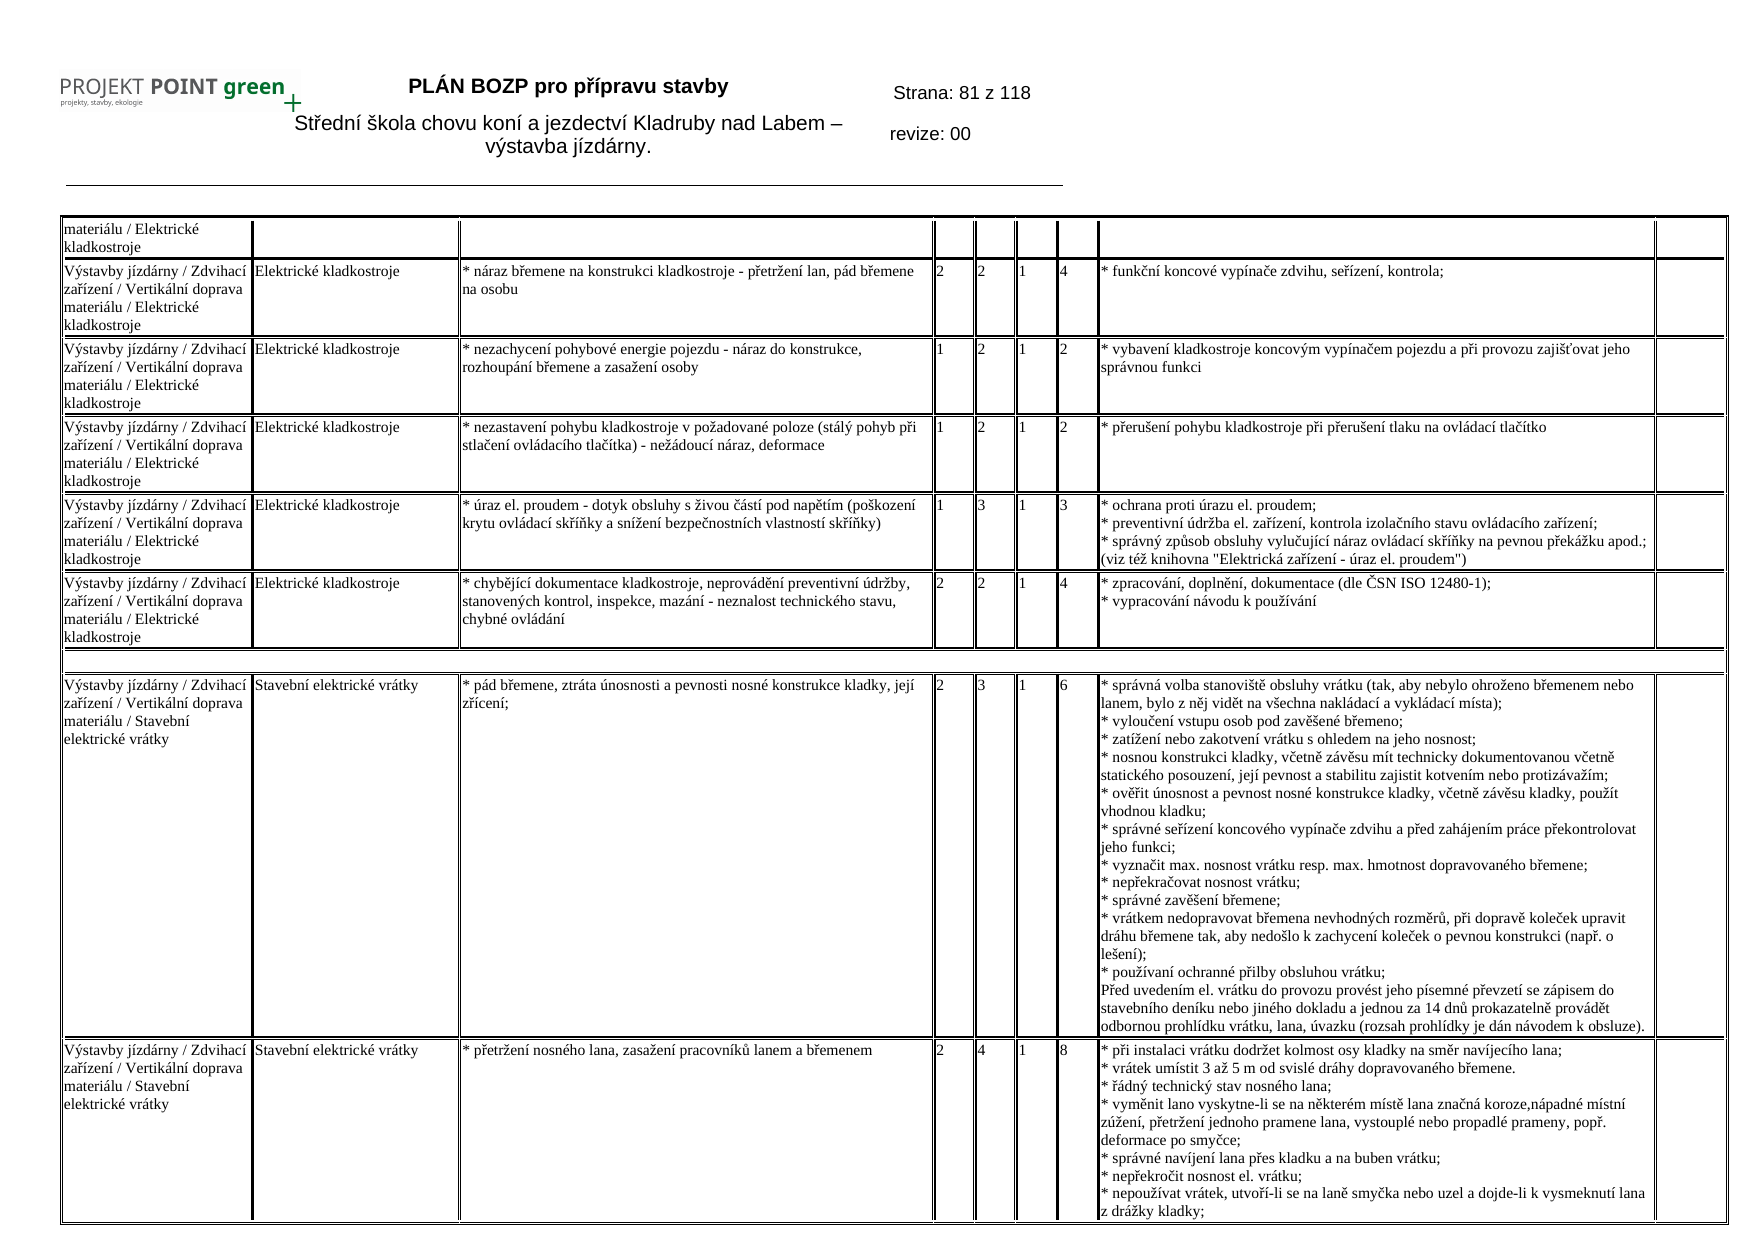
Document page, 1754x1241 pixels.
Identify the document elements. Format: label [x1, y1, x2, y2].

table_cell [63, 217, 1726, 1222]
picture [59, 69, 302, 112]
